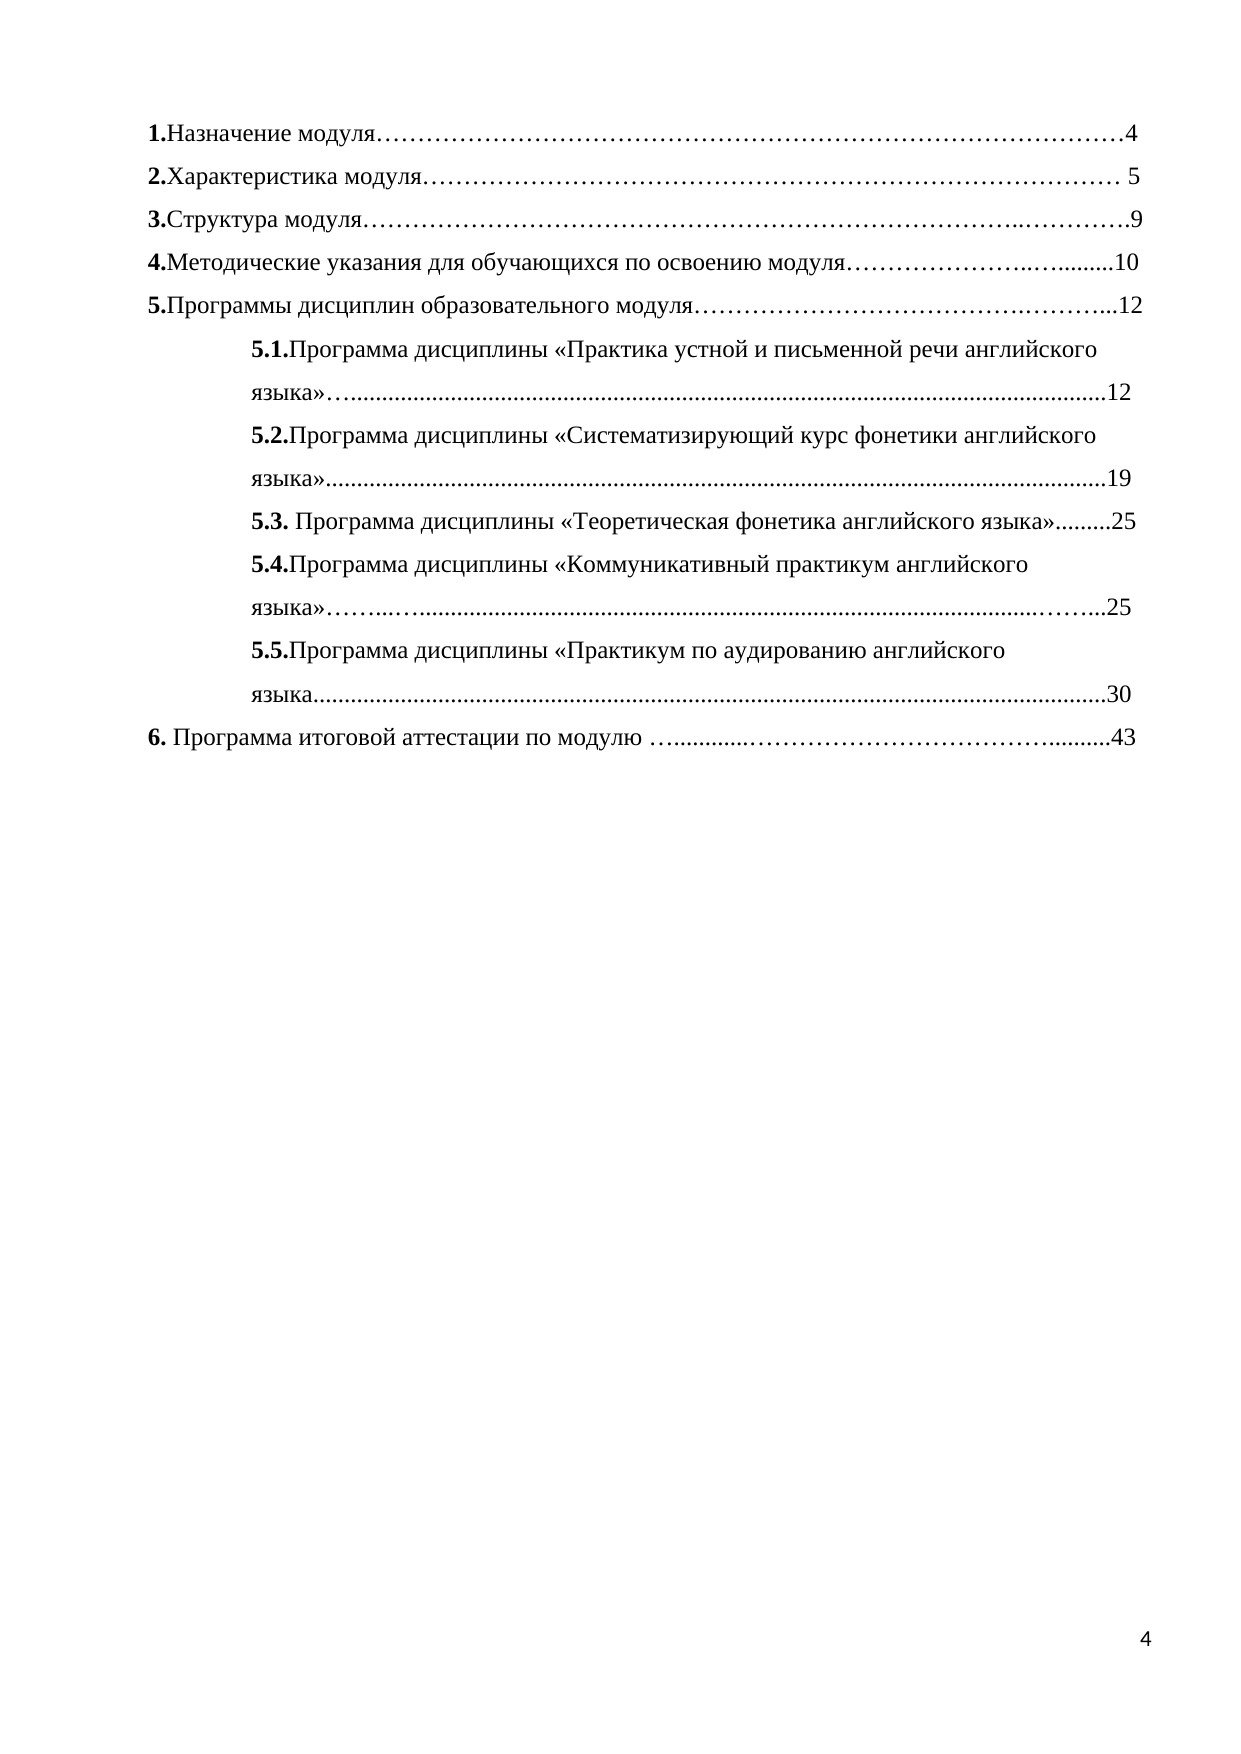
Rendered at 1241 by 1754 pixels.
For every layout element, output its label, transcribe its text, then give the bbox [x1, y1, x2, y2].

list Характеристика модуля………………………………………………………………………… 5 [148, 161, 1152, 190]
list Программа итоговой аттестации по модулю …............………………………………..........43 [148, 722, 1152, 751]
list Программы дисциплин образовательного модуля………………………………….………...12 [148, 291, 1152, 319]
list Программа дисциплины «Практика устной и письменной речи английского языка»….........................................................................................................................12 [251, 334, 1152, 406]
list Назначение модуля………………………………………………………………………………4 [148, 118, 1152, 147]
list Программа дисциплины «Практикум по аудированию английского языка...............................................................................................................................30 [251, 636, 1152, 707]
list Методические указания для обучающихся по освоению модуля…………………..….........10 [148, 247, 1152, 276]
list Программа дисциплины «Теоретическая фонетика английского языка».........25 [251, 506, 1152, 535]
list Структура модуля……………………………………………………………………..………….9 [148, 204, 1152, 233]
list Программа дисциплины «Коммуникативный практикум английского языка»……...…...................................................................................................……...25 [251, 549, 1152, 621]
list Программа дисциплины «Систематизирующий курс фонетики английского языка».............................................................................................................................19 [251, 420, 1152, 492]
